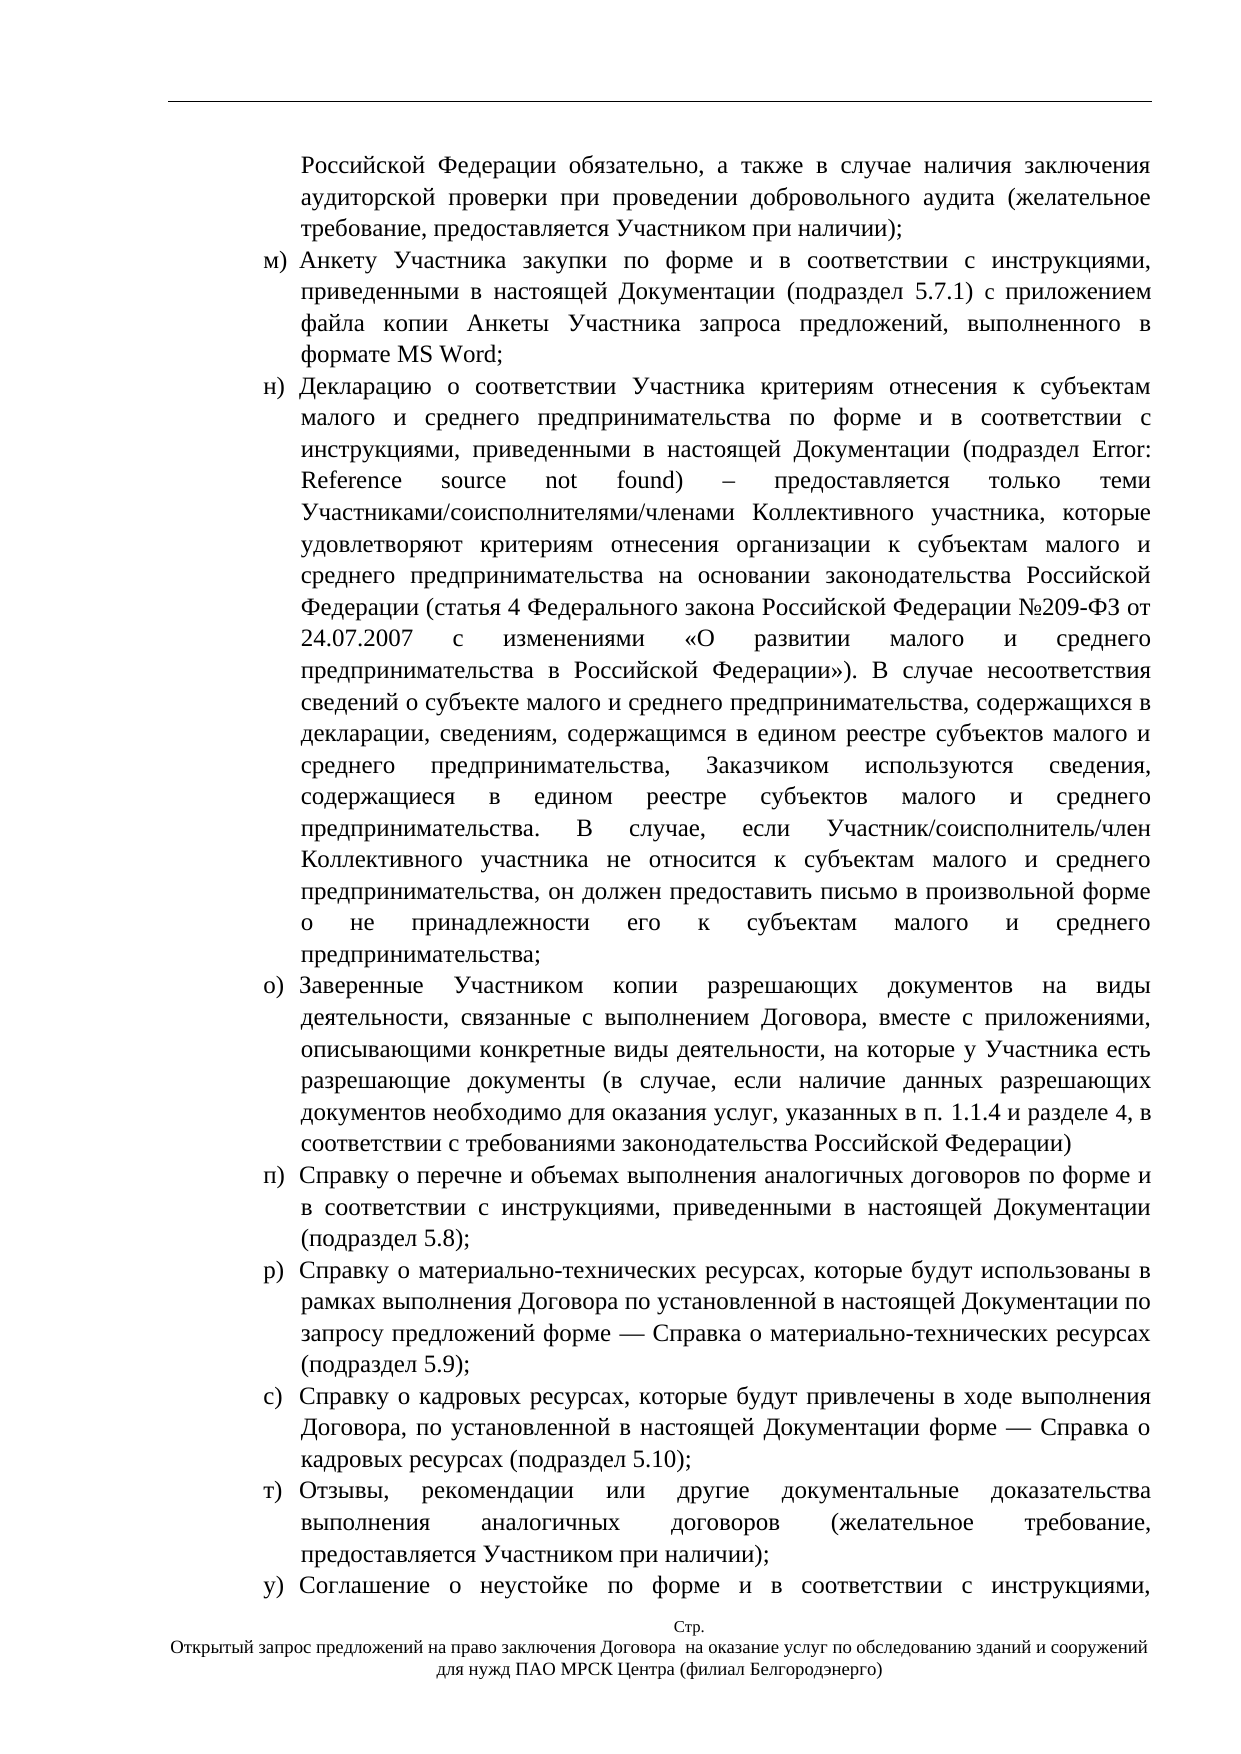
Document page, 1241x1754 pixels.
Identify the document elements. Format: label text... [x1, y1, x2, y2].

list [263, 1570, 1152, 1599]
list Декларацию о соответствии Участника критериям отнесения к субъектам малого и среднего предпринимательства по форме и в соответствии с инструкциями, приведенными в настоящей Документации (подраздел 5.7.2) – предоставляется только теми Участниками/соисполнителями/членами Коллективного участника, которые удовлетворяют критериям отнесения организации к субъектам малого и среднего предпринимательства на основании законодательства Российской Федерации (статья 4 Федерального закона Российской Федерации №209-ФЗ от 24.07.2007 с изменениями «О развитии малого и среднего предпринимательства в Российской Федерации»). В случае несоответствия сведений о субъекте малого и среднего предпринимательства, содержащихся в декларации, сведениям, содержащимся в едином реестре субъектов малого и среднего предпринимательства, Заказчиком используются сведения, содержащиеся в едином реестре субъектов малого и среднего предпринимательства. В случае, если Участник/соисполнитель/член Коллективного участника не относится к субъектам малого и среднего предпринимательства, он должен предоставить письмо в произвольной форме о не принадлежности его к субъектам малого и среднего предпринимательства; [263, 371, 1152, 968]
list Отзывы, рекомендации или другие документальные доказательства выполнения аналогичных договоров (желательное требование, предоставляется Участником при наличии); [263, 1476, 1152, 1567]
list Справку о перечне и объемах выполнения аналогичных договоров по форме и в соответствии с инструкциями, приведенными в настоящей Документации (подраздел 5.8); [263, 1160, 1152, 1252]
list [263, 150, 1152, 242]
